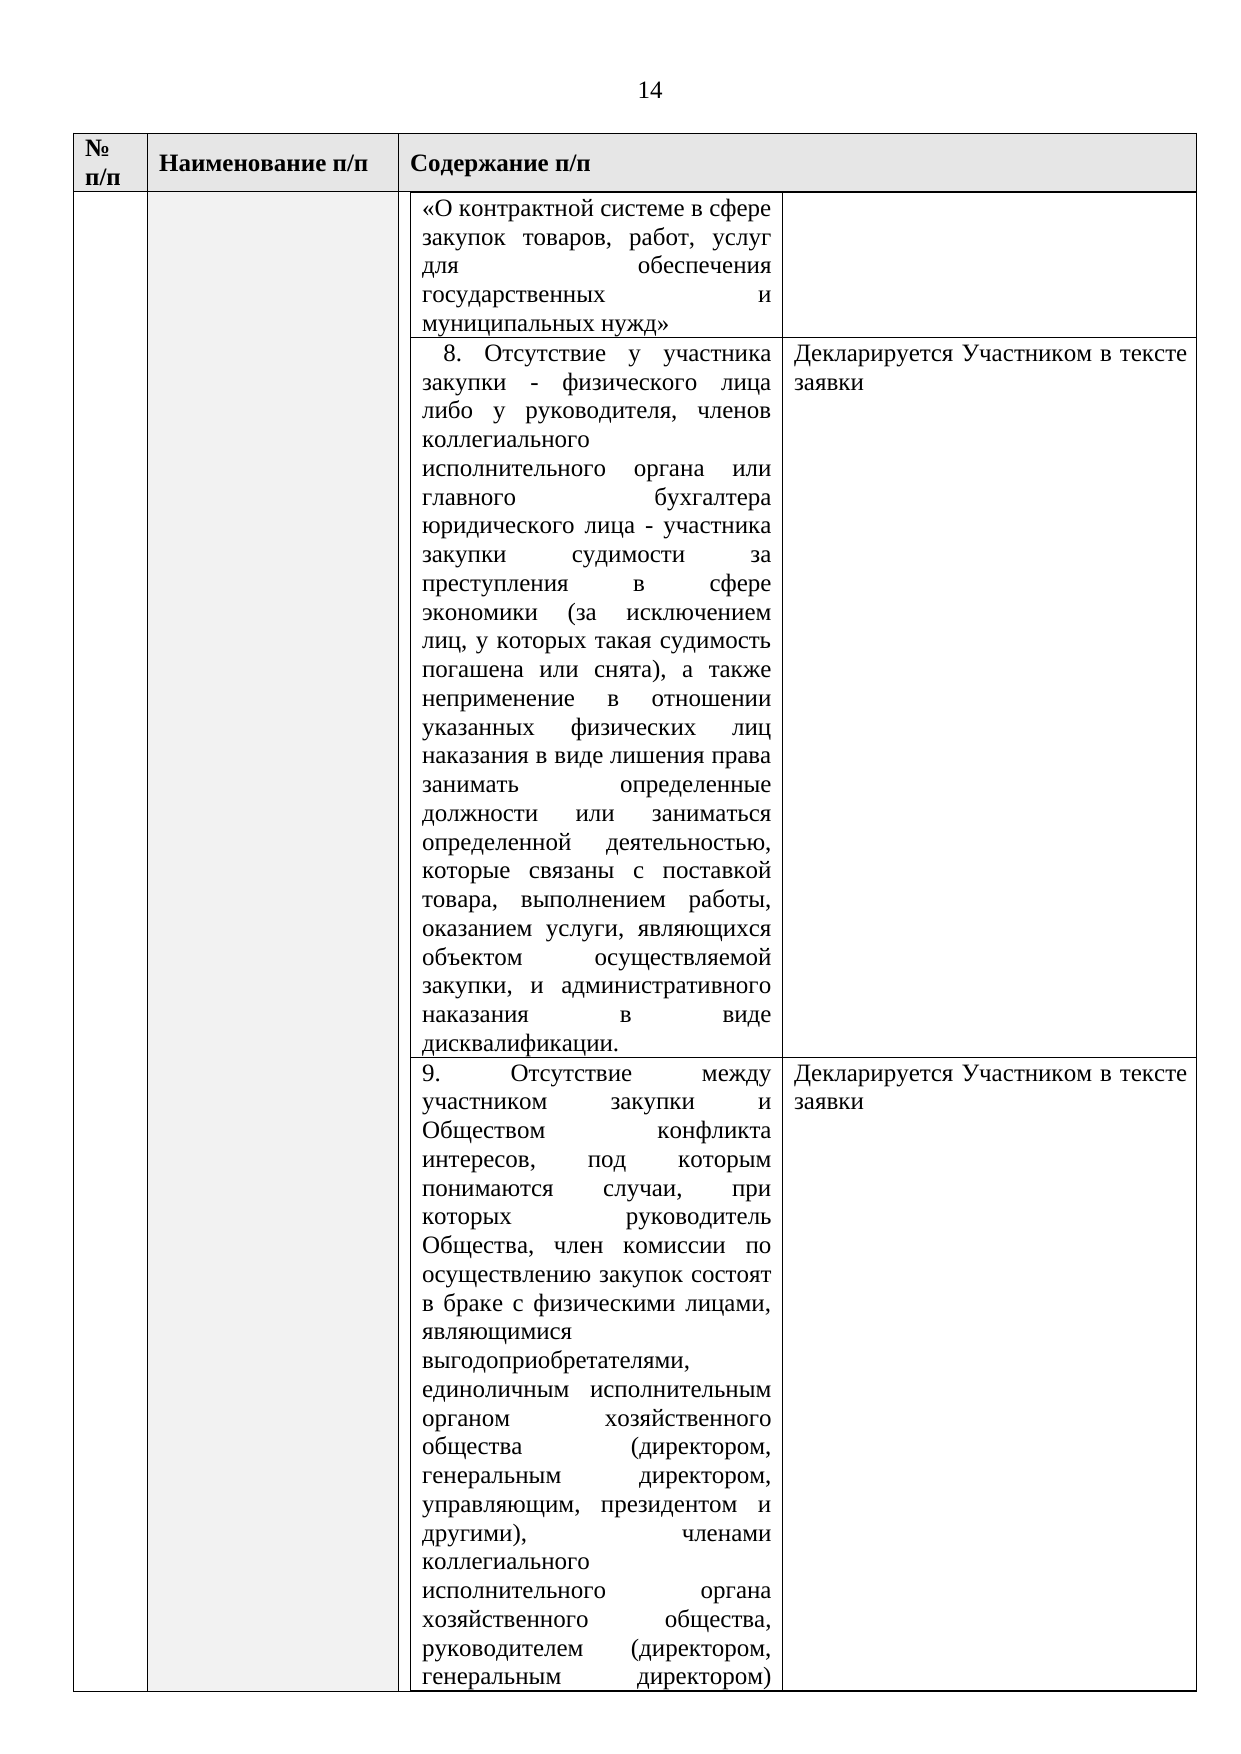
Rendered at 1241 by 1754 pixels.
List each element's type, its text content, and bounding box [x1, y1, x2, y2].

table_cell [399, 192, 410, 1691]
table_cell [148, 192, 398, 1691]
table_header Содержание п/п [399, 134, 1196, 191]
table_header Наименование п/п [148, 134, 398, 191]
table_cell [411, 193, 782, 337]
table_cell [783, 193, 1196, 337]
table_header № п/п [74, 134, 147, 191]
table_cell [74, 192, 147, 1691]
